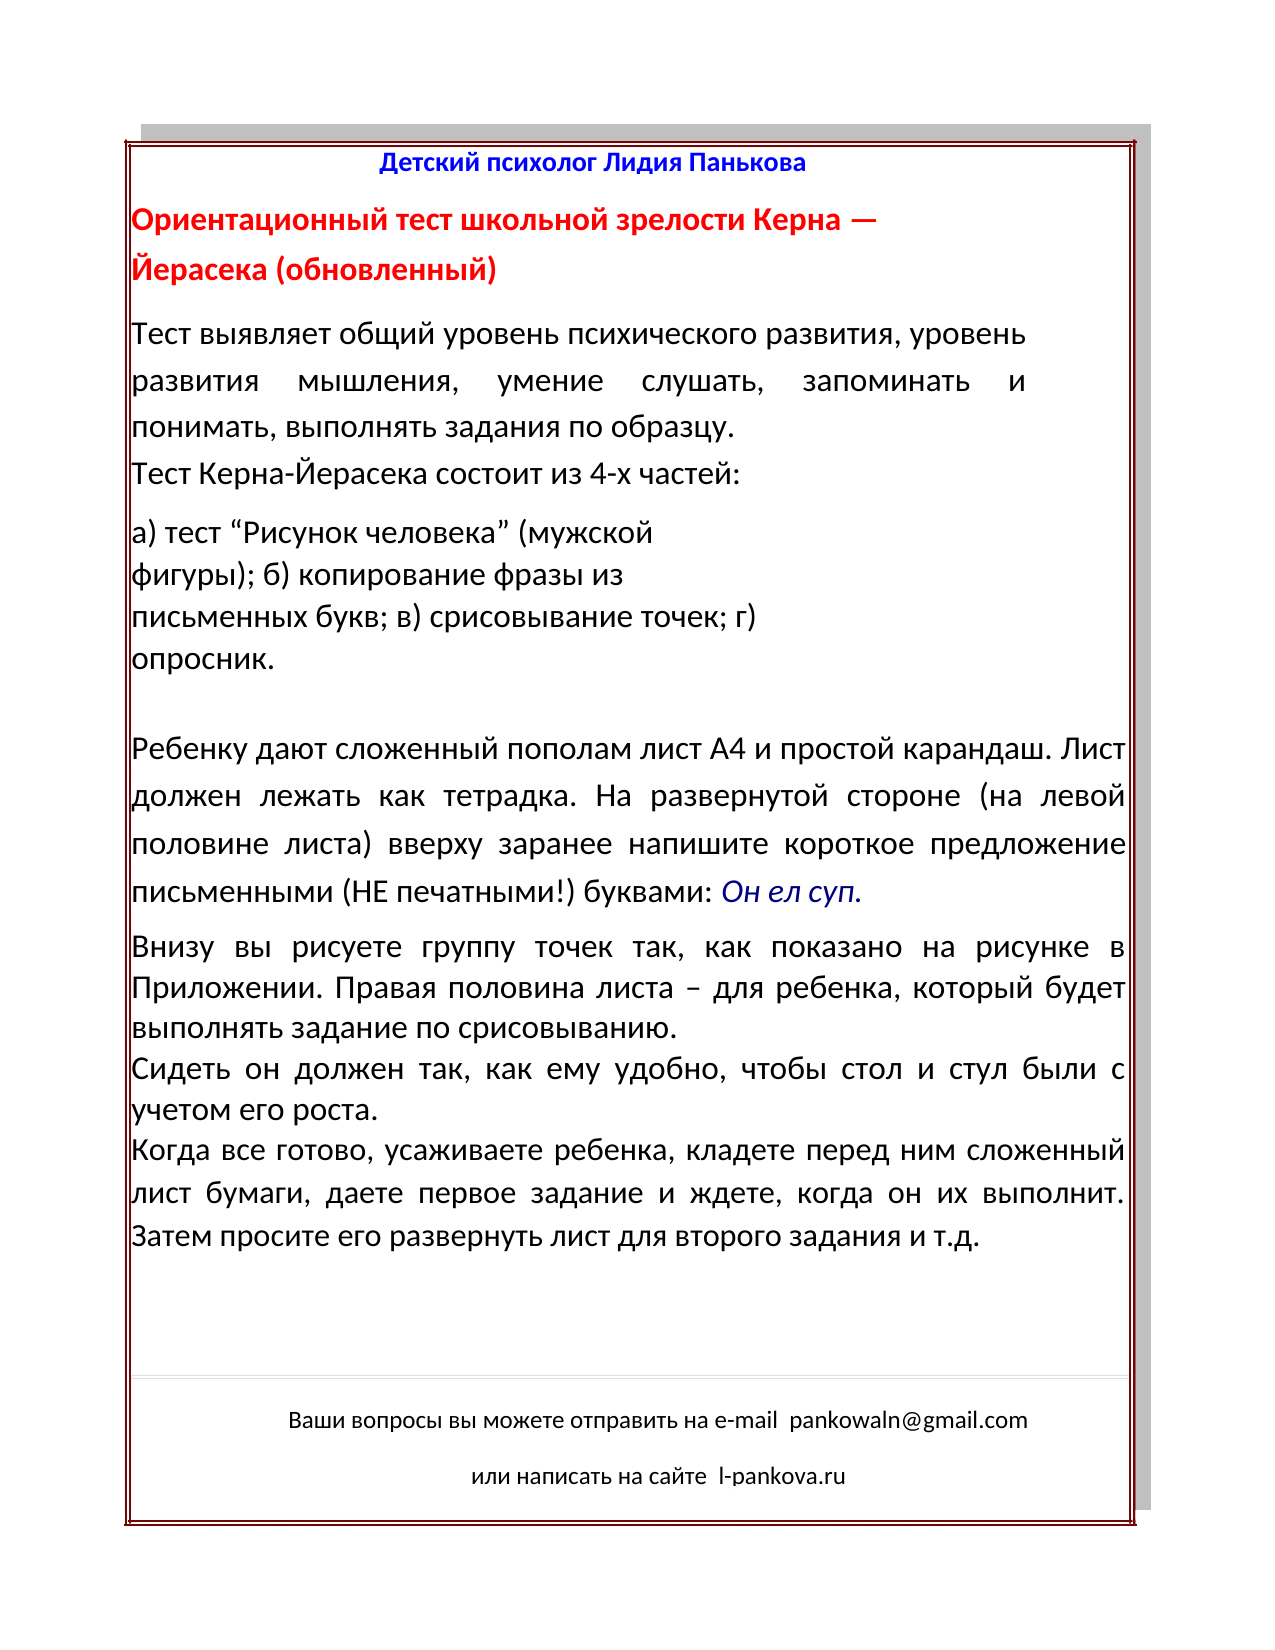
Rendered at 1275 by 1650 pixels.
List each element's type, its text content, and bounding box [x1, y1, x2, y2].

text Ориентационный тест школьной зрелости Керна — Йерасека (обновленный) [131, 198, 1019, 289]
text Сидеть он должен так, как ему удобно, чтобы стол и стул были с учетом его роста. [131, 1047, 1127, 1129]
picture [124, 124, 1151, 1526]
text или написать на сайте l-pankova.ru [131, 1460, 1185, 1491]
text Когда все готово, усаживаете ребенка, кладете перед ним сложенный лист бумаги, даете первое задание и ждете, когда он их выполнит. Затем просите его развернуть лист для второго задания и т.д. [131, 1129, 1127, 1254]
text Детский психолог Лидия Панькова [379, 144, 1127, 179]
text Тест Керна-Йерасека состоит из 4-х частей: [131, 452, 1127, 492]
text а) тест “Рисунок человека” (мужской фигуры); б) копирование фразы из письменных букв; в) срисовывание точек; г) опросник. [131, 511, 781, 677]
text Ребенку дают сложенный пополам лист A4 и простой карандаш. Лист должен лежать как тетрадка. На развернутой стороне (на левой половине листа) вверху заранее напишите короткое предложение письменными (НЕ печатными!) буквами: Он ел суп. [131, 863, 1127, 910]
text Внизу вы рисуете группу точек так, как показано на рисунке в Приложении. Правая половина листа – для ребенка, который будет выполнять задание по срисовыванию. [131, 925, 1127, 1047]
text Тест выявляет общий уровень психического развития, уровень развития мышления, умение слушать, запоминать и понимать, выполнять задания по образцу. [131, 312, 1027, 446]
text Ваши вопросы вы можете отправить на е-mail pankowaln@gmail.com [131, 1404, 1185, 1435]
